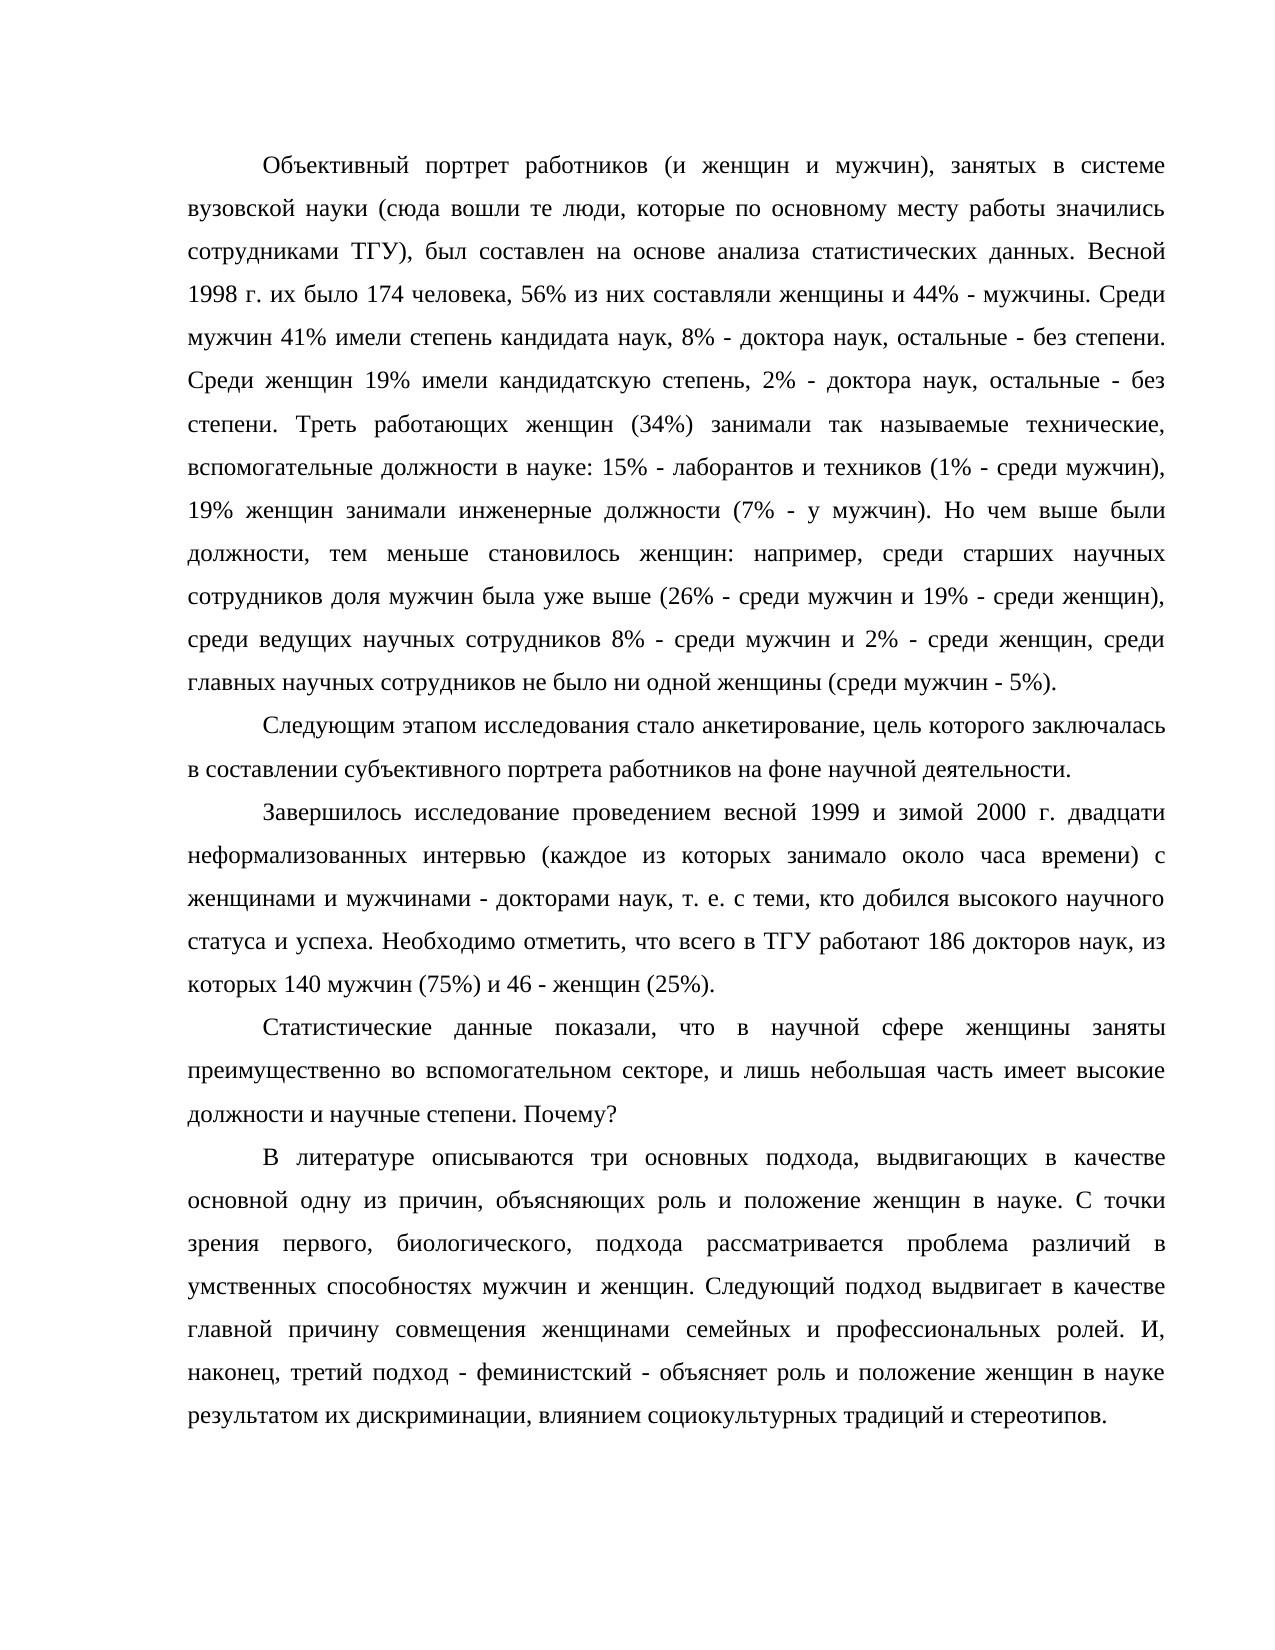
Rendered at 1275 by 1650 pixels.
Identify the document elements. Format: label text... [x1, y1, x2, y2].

text Статистические данные показали, что в научной сфере женщины заняты преимущественно во вспомогательном секторе, и лишь небольшая часть имеет высокие должности и научные степени. Почему? [187, 1012, 1167, 1127]
text В литературе описываются три основных подхода, выдвигающих в качестве основной одну из причин, объясняющих роль и положение женщин в науке. С точки зрения первого, биологического, подхода рассматривается проблема различий в умственных способностях мужчин и женщин. Следующий подход выдвигает в качестве главной причину совмещения женщинами семейных и профессиональных ролей. И, наконец, третий подход - феминистский - объясняет роль и положение женщин в науке результатом их дискриминации, влиянием социокультурных традиций и стереотипов. [187, 1142, 1167, 1429]
text Объективный портрет работников (и женщин и мужчин), занятых в системе вузовской науки (сюда вошли те люди, которые по основному месту работы значились сотрудниками ТГУ), был составлен на основе анализа статистических данных. Весной 1998 г. их было 174 человека, 56% из них составляли женщины и 44% - мужчины. Среди мужчин 41% имели степень кандидата наук, 8% - доктора наук, остальные - без степени. Среди женщин 19% имели кандидатскую степень, 2% - доктора наук, остальные - без степени. Треть работающих женщин (34%) занимали так называемые технические, вспомогательные должности в науке: 15% - лаборантов и техников (1% - среди мужчин), 19% женщин занимали инженерные должности (7% - у мужчин). Но чем выше были должности, тем меньше становилось женщин: например, среди старших научных сотрудников доля мужчин была уже выше (26% - среди мужчин и 19% - среди женщин), среди ведущих научных сотрудников 8% - среди мужчин и 2% - среди женщин, среди главных научных сотрудников не было ни одной женщины (среди мужчин - 5%). [187, 150, 1167, 696]
text Завершилось исследование проведением весной 1999 и зимой 2000 г. двадцати неформализованных интервью (каждое из которых занимало около часа времени) с женщинами и мужчинами - докторами наук, т. е. с теми, кто добился высокого научного статуса и успеха. Необходимо отметить, что всего в ТГУ работают 186 докторов наук, из которых 140 мужчин (75%) и 46 - женщин (25%). [187, 797, 1167, 998]
text Следующим этапом исследования стало анкетирование, цель которого заключалась в составлении субъективного портрета работников на фоне научной деятельности. [187, 711, 1167, 782]
